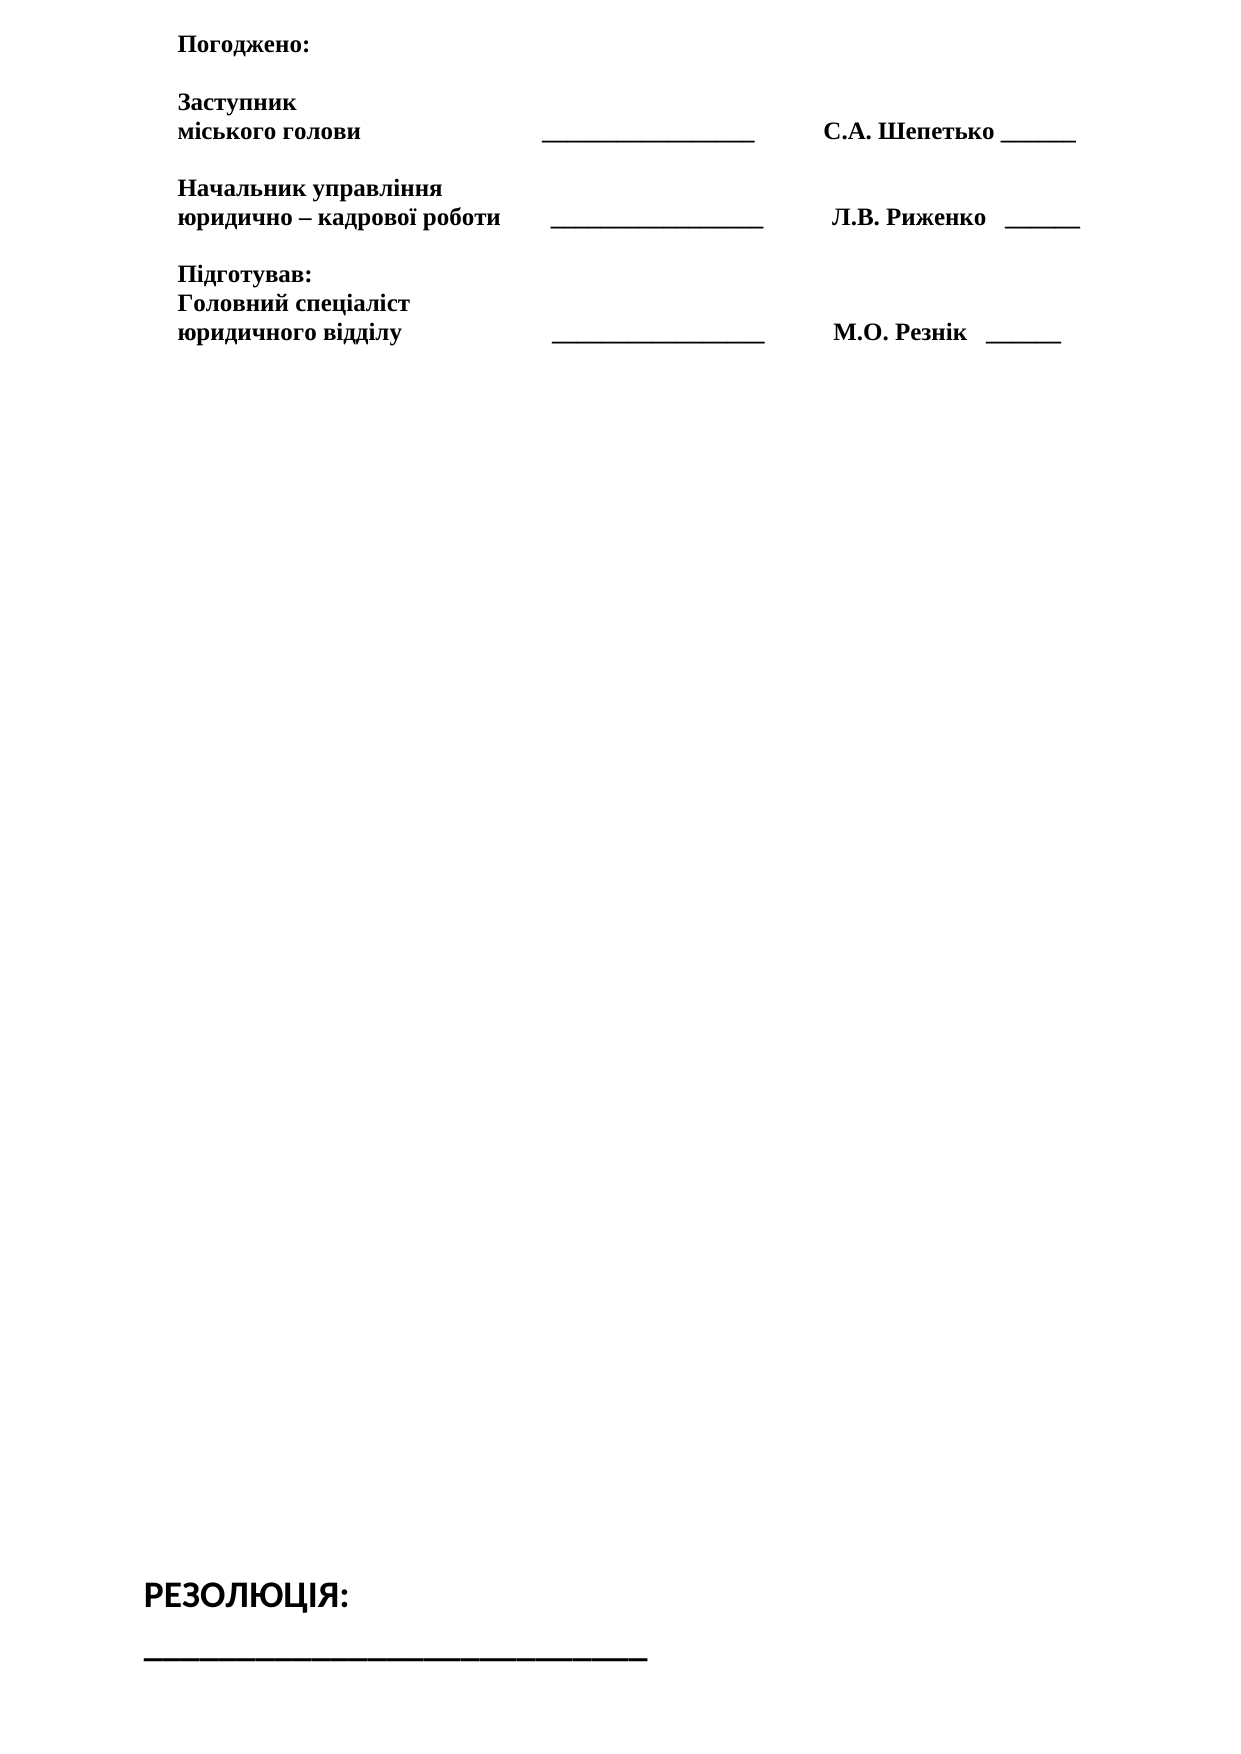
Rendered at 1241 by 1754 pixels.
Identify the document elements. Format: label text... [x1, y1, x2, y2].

text Погоджено: [177, 29, 1152, 58]
text юридично – кадрової роботи _________________ Л.В. Риженко ______ [177, 202, 1152, 231]
text Заступник [177, 87, 1152, 116]
text Начальник управління [177, 173, 1152, 202]
text міського голови _________________ С.А. Шепетько ______ [177, 116, 1152, 144]
text Головний спеціаліст [177, 288, 1152, 317]
text юридичного відділу _________________ М.О. Резнік ______ [177, 317, 1152, 346]
text Підготував: [177, 259, 1152, 288]
